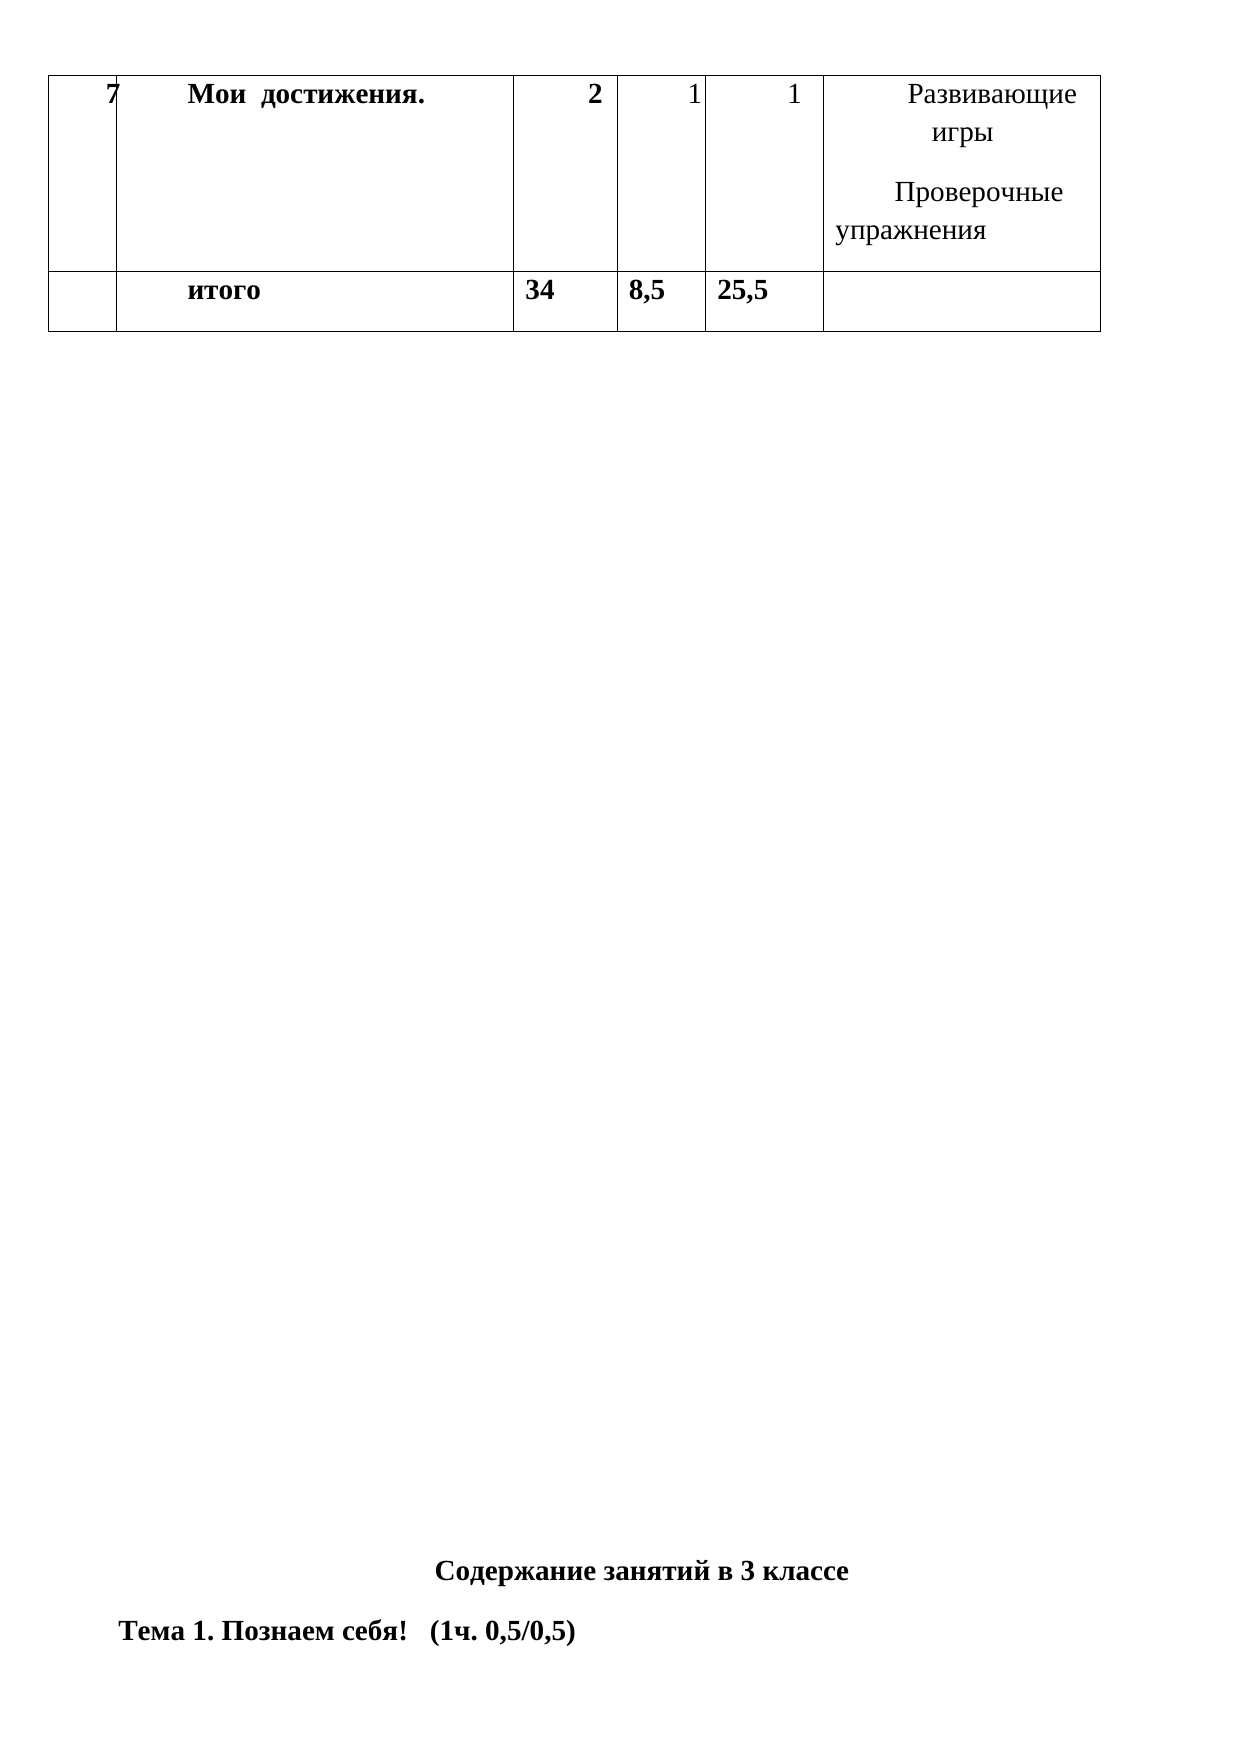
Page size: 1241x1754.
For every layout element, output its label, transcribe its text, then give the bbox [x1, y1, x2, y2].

table_cell 7 [49, 76, 116, 271]
table_cell 2 [514, 76, 617, 271]
table_cell 25,5 [706, 272, 823, 331]
text Тема 1. Познаем себя! (1ч. 0,5/0,5) [59, 1613, 1165, 1646]
table_cell 1 [706, 76, 823, 271]
table_cell 1 [618, 76, 705, 271]
table_cell 8,5 [618, 272, 705, 331]
table_cell Развивающие игры Проверочные упражнения [824, 76, 1100, 271]
table_cell [824, 272, 1100, 331]
table_cell 34 [514, 272, 617, 331]
table_cell Мои достижения. [117, 76, 513, 271]
text Содержание занятий в 3 классе [59, 1553, 1165, 1587]
table_cell итого [117, 272, 513, 331]
table_cell [49, 272, 116, 331]
